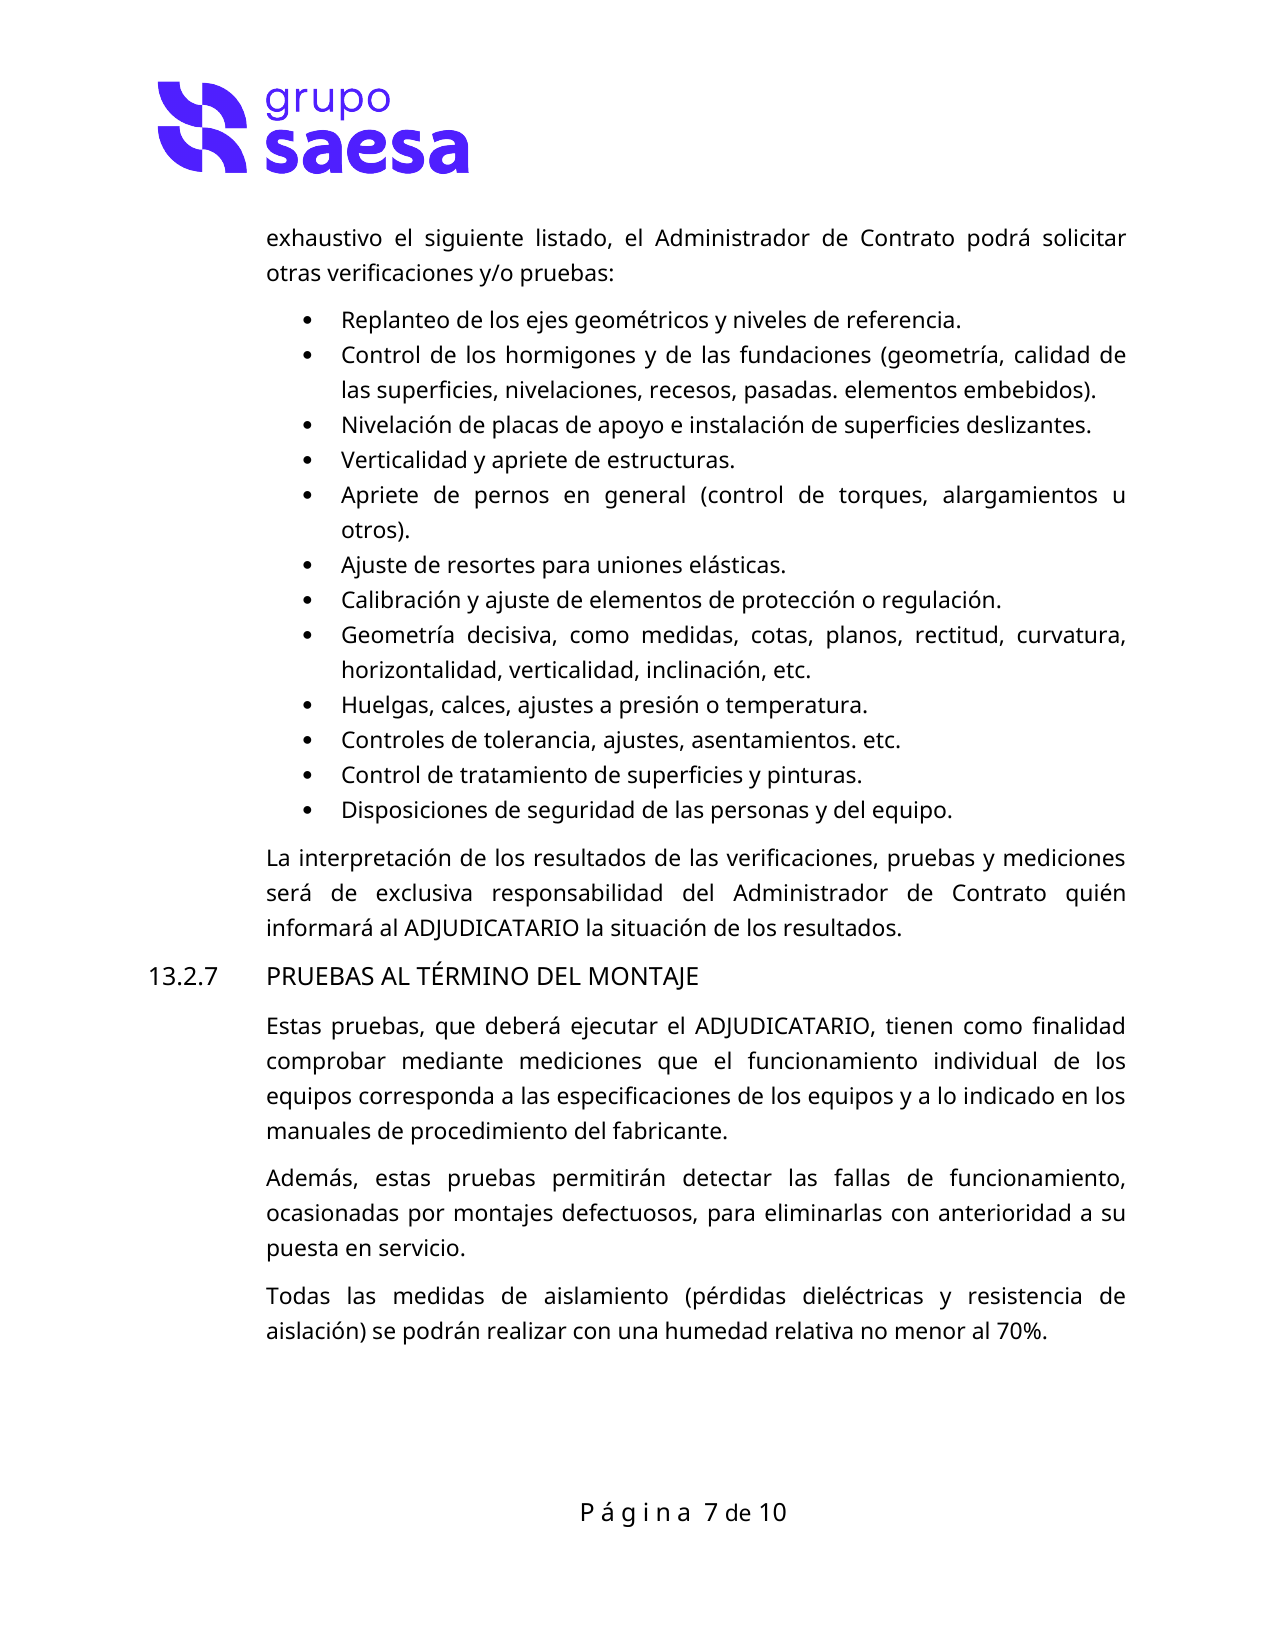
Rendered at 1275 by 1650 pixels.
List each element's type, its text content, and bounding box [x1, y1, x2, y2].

list Apriete de pernos en general (control de torques, alargamientos u otros). [303, 479, 1127, 545]
list Huelgas, calces, ajustes a presión o temperatura. [303, 689, 1127, 720]
list Ajuste de resortes para uniones elásticas. [303, 549, 1127, 580]
picture [147, 73, 478, 177]
list Controles de tolerancia, ajustes, asentamientos. etc. [303, 724, 1127, 755]
list Nivelación de placas de apoyo e instalación de superficies deslizantes. [303, 409, 1127, 440]
text Estas pruebas, que deberá ejecutar el ADJUDICATARIO, tienen como finalidad comprobar mediante mediciones que el funcionamiento individual de los equipos corresponda a las especificaciones de los equipos y a lo indicado en los manuales de procedimiento del fabricante. [266, 1009, 1127, 1146]
text Además, estas pruebas permitirán detectar las fallas de funcionamiento, ocasionadas por montajes defectuosos, para eliminarlas con anterioridad a su puesta en servicio. [266, 1162, 1127, 1263]
list Geometría decisiva, como medidas, cotas, planos, rectitud, curvatura, horizontalidad, verticalidad, inclinación, etc. [303, 619, 1127, 685]
subtitle PRUEBAS AL TÉRMINO DEL MONTAJE [148, 959, 1127, 993]
list Control de tratamiento de superficies y pinturas. [303, 759, 1127, 790]
list Verticalidad y apriete de estructuras. [303, 444, 1127, 475]
list Disposiciones de seguridad de las personas y del equipo. [303, 794, 1127, 825]
list Replanteo de los ejes geométricos y niveles de referencia. [303, 304, 1127, 335]
text Todas las medidas de aislamiento (pérdidas dieléctricas y resistencia de aislación) se podrán realizar con una humedad relativa no menor al 70%. [266, 1279, 1127, 1346]
text La interpretación de los resultados de las verificaciones, pruebas y mediciones será de exclusiva responsabilidad del Administrador de Contrato quién informará al ADJUDICATARIO la situación de los resultados. [266, 841, 1127, 943]
list Control de los hormigones y de las fundaciones (geometría, calidad de las superficies, nivelaciones, recesos, pasadas. elementos embebidos). [303, 339, 1127, 405]
list Calibración y ajuste de elementos de protección o regulación. [303, 584, 1127, 615]
